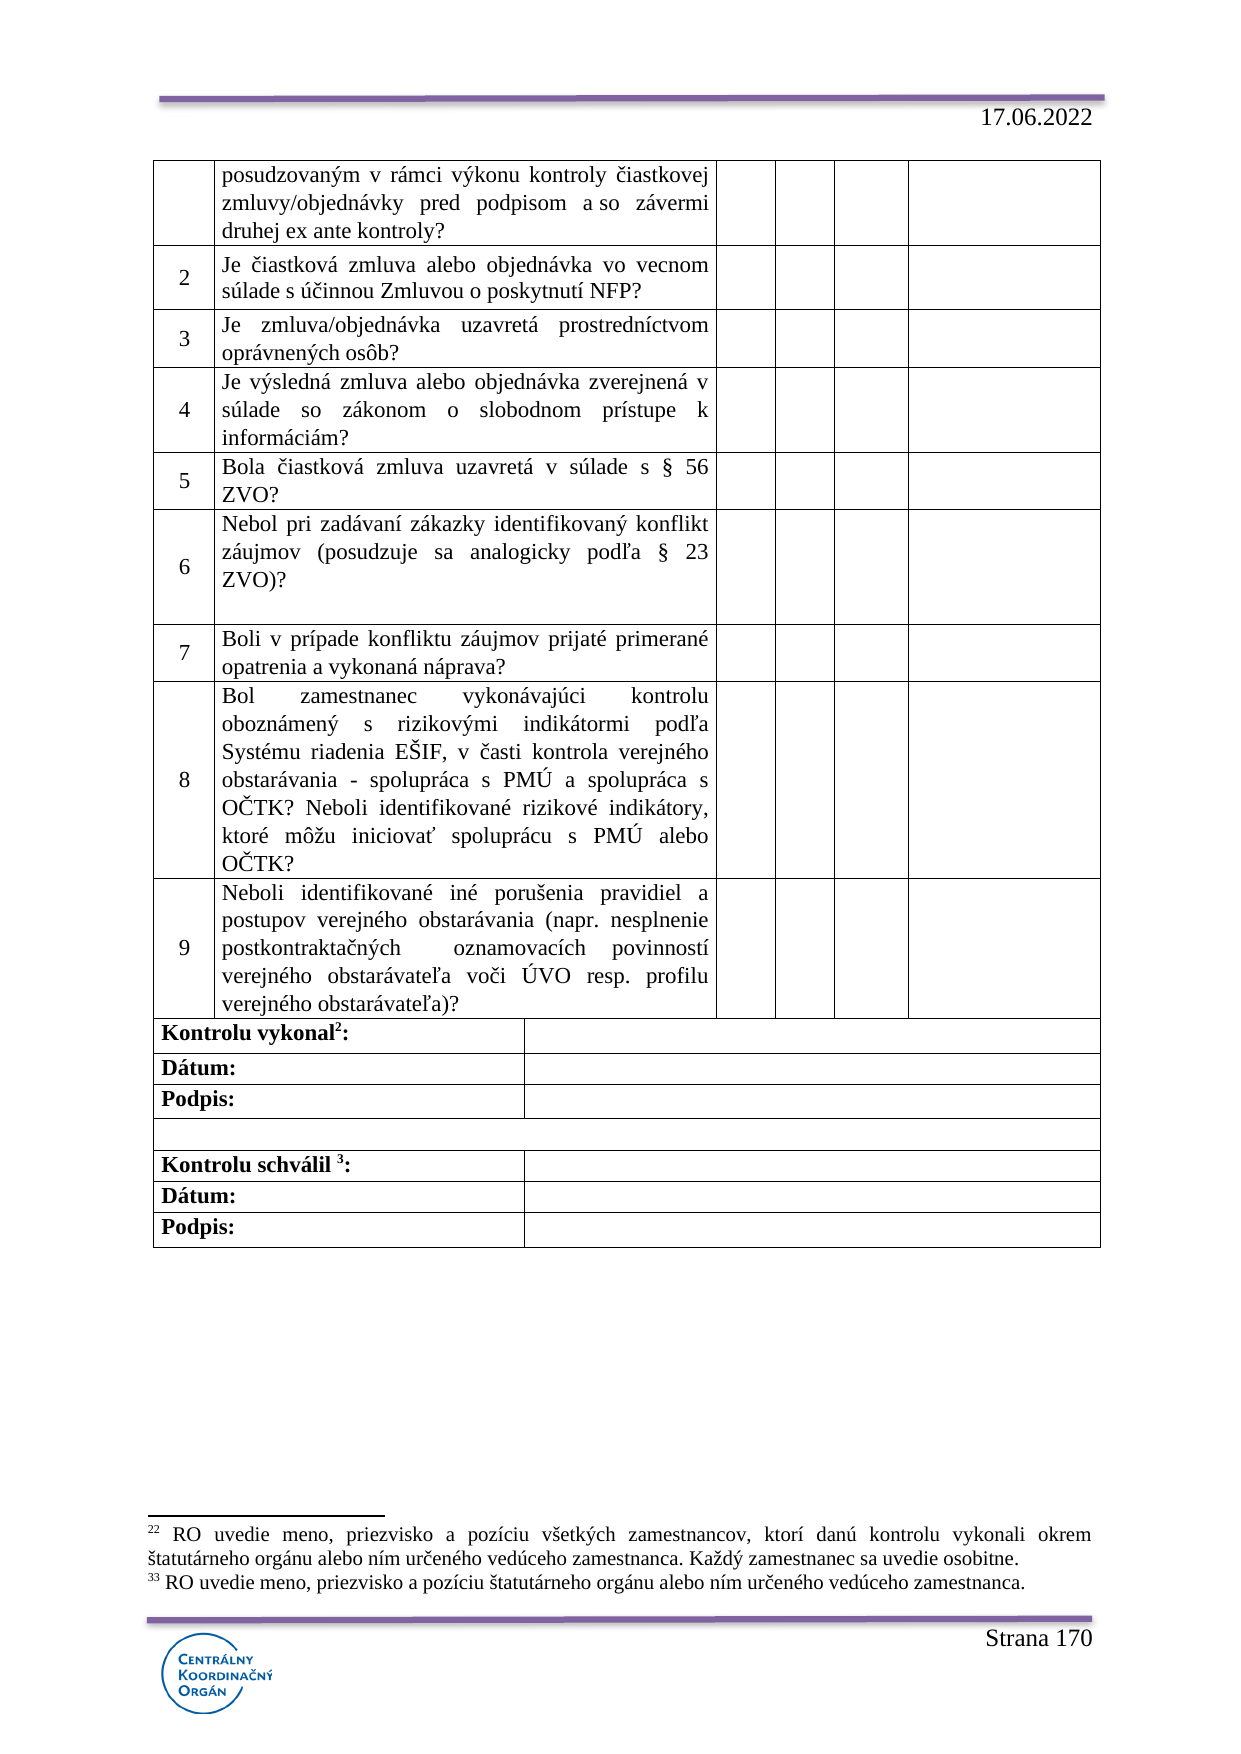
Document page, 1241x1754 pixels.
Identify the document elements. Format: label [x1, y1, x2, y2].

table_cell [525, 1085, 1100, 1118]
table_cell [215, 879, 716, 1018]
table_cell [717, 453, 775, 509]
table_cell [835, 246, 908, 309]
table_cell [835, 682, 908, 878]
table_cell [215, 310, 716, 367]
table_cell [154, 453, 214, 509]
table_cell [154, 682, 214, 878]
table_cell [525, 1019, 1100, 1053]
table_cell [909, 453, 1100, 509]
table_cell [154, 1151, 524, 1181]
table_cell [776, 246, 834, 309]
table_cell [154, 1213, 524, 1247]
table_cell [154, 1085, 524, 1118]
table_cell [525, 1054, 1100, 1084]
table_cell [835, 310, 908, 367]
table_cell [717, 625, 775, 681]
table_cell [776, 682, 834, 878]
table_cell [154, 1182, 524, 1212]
picture [159, 1631, 272, 1713]
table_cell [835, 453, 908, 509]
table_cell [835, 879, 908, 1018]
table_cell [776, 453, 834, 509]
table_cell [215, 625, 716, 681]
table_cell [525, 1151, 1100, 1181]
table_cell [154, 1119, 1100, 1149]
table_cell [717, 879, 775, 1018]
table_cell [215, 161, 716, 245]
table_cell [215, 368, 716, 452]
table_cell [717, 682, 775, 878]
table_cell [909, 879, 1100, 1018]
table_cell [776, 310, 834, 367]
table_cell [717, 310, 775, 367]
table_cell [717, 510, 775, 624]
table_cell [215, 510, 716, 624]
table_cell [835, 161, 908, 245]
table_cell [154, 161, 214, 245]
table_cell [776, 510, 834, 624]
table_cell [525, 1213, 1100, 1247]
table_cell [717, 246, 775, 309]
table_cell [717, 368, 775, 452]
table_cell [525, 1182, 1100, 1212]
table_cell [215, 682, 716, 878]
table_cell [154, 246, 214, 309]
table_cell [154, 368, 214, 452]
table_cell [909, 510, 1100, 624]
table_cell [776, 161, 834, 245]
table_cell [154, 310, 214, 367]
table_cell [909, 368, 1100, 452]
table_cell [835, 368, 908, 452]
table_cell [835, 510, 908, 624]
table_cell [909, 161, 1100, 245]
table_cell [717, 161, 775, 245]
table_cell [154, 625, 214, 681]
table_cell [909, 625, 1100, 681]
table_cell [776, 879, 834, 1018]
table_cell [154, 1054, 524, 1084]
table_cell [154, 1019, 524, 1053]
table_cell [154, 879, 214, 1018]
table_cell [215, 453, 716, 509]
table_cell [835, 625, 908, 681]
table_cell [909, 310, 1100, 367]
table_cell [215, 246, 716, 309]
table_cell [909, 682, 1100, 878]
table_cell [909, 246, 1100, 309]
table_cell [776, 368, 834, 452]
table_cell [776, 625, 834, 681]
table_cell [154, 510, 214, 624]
